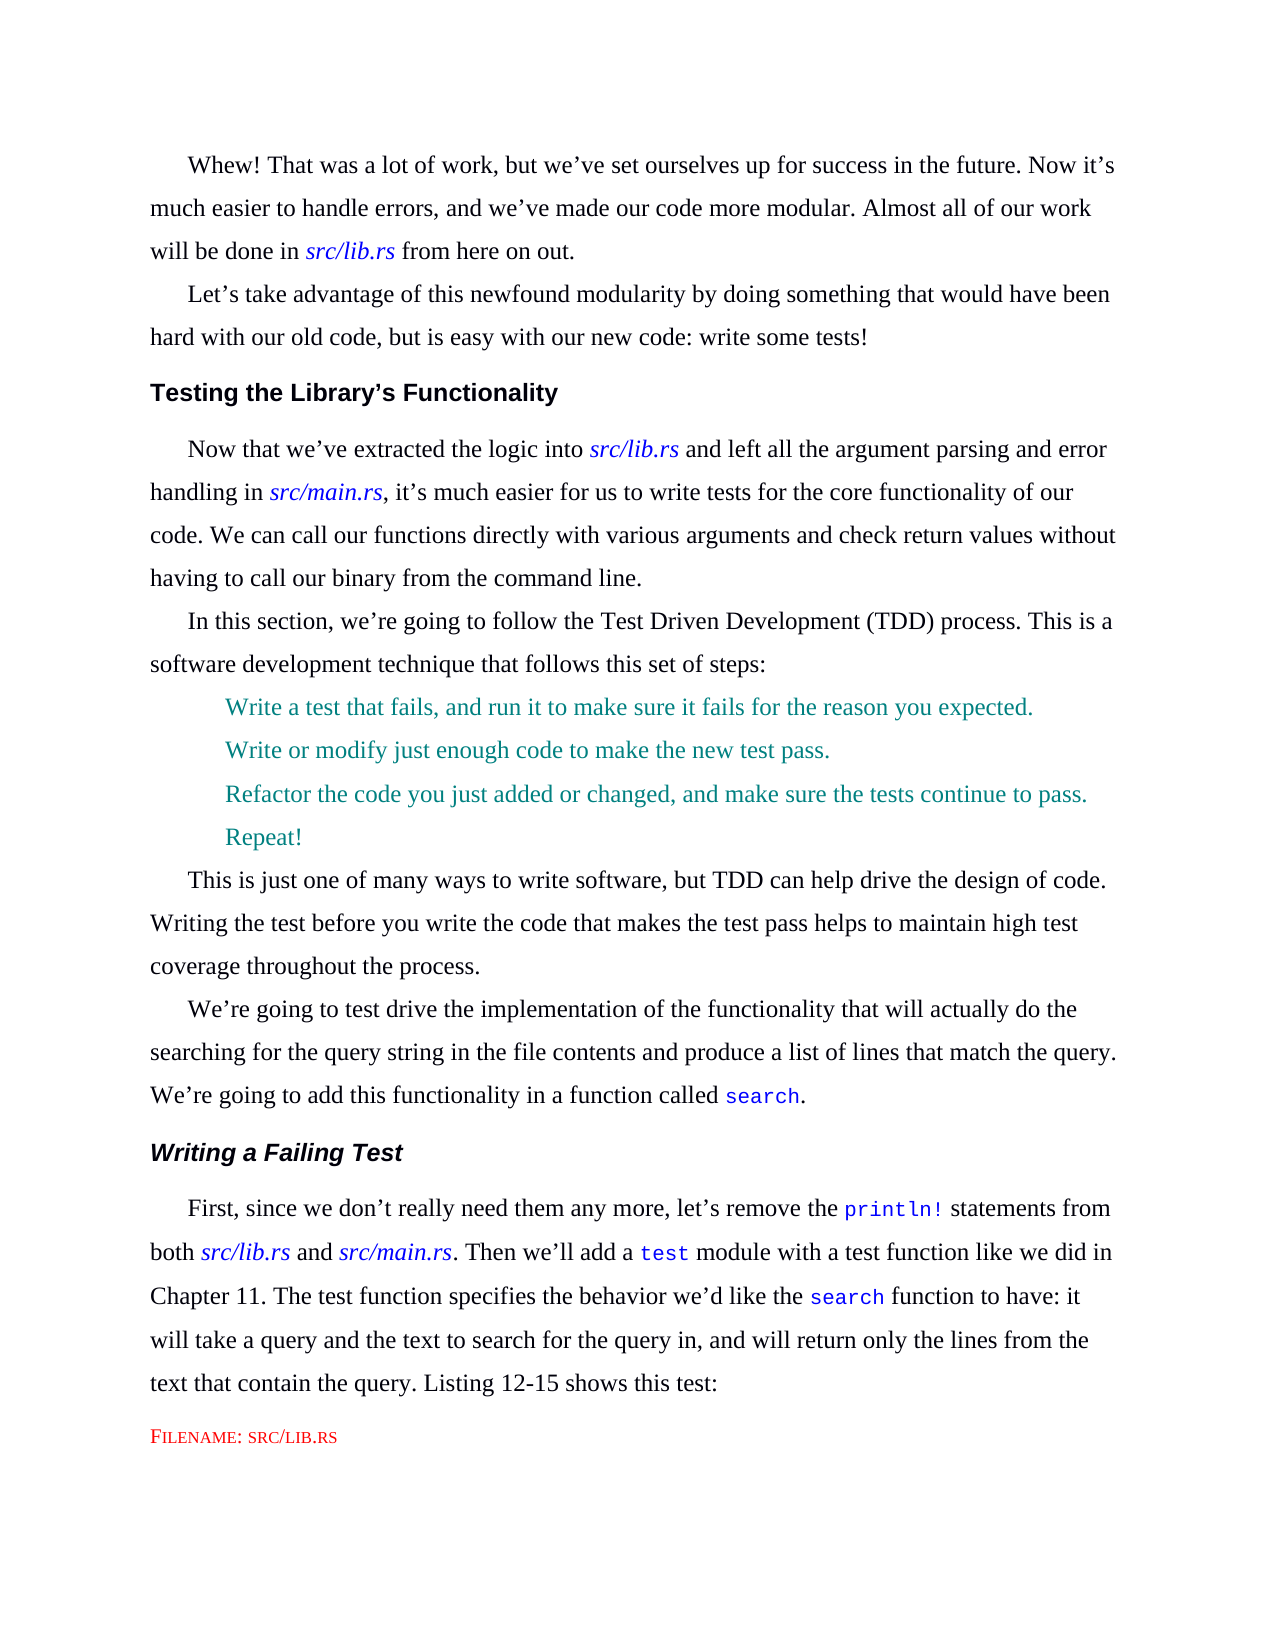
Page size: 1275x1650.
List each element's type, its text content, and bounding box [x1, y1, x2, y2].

text Now that we’ve extracted the logic intosrc/lib.rsand left all the argument parsing and error handling insrc/main.rs, it’s much easier for us to write tests for the core functionality of our code. We can call our functions directly with various arguments and check return values without having to call our binary from the command line. [150, 434, 1125, 592]
text Writing a Failing Test [150, 1137, 1125, 1166]
text Filename: src/lib.rs [150, 1424, 1125, 1448]
text We’re going to test drive the implementation that will actually do the searching for the query string in the file contents and produce a list of lines that match the query. We’re going to add this functionality in a function calledsearch. [150, 994, 1125, 1110]
text Whew! That was a lot of work, but we’ve set ourselves up for success in the future. Now it’s much easier to handle errors, and we’ve made our code more modular. Almost all of our work will be done insrc/lib.rsfrom here on out. [150, 150, 1125, 265]
text Let’s take advantage of this newfound modularity by doing something that would have been hard with our old code, but is easy with our new code: write some tests! [150, 279, 1125, 351]
text Refactor the code you just added or changed, and make sure the tests continue to pass. [225, 779, 1125, 807]
text First, since we don’t really need them any more, let’s remove theprintln! statements from bothsrc/lib.rsandsrc/main.rs. Then we’ll add atest module with a test function like we did in Chapter 11. The test function specifies the behavior we’d like thesearchfunction to have: it will take a query and the text to search for the query in, and will return only the lines from the text that contain the query. Listing 12-15 shows this test: [150, 1193, 1125, 1397]
text Write or modify just enough code to make the new test pass. [225, 736, 1125, 764]
text Write a test that fails, and run it to make sure it fails for the reason you expected. [225, 692, 1125, 721]
text This is just one of many ways to write software, but TDD can help drive the design of code. Writing the test before the code that makes the test pass helps to maintain high test coverage throughout the process. [150, 865, 1125, 980]
text Testing the Library’s Functionality [150, 378, 1125, 407]
text Repeat! [225, 822, 1125, 851]
text In this section, we’re going to follow the Test Driven Development (TDD) process. This is a software development technique that follows this set of steps: [150, 606, 1125, 678]
